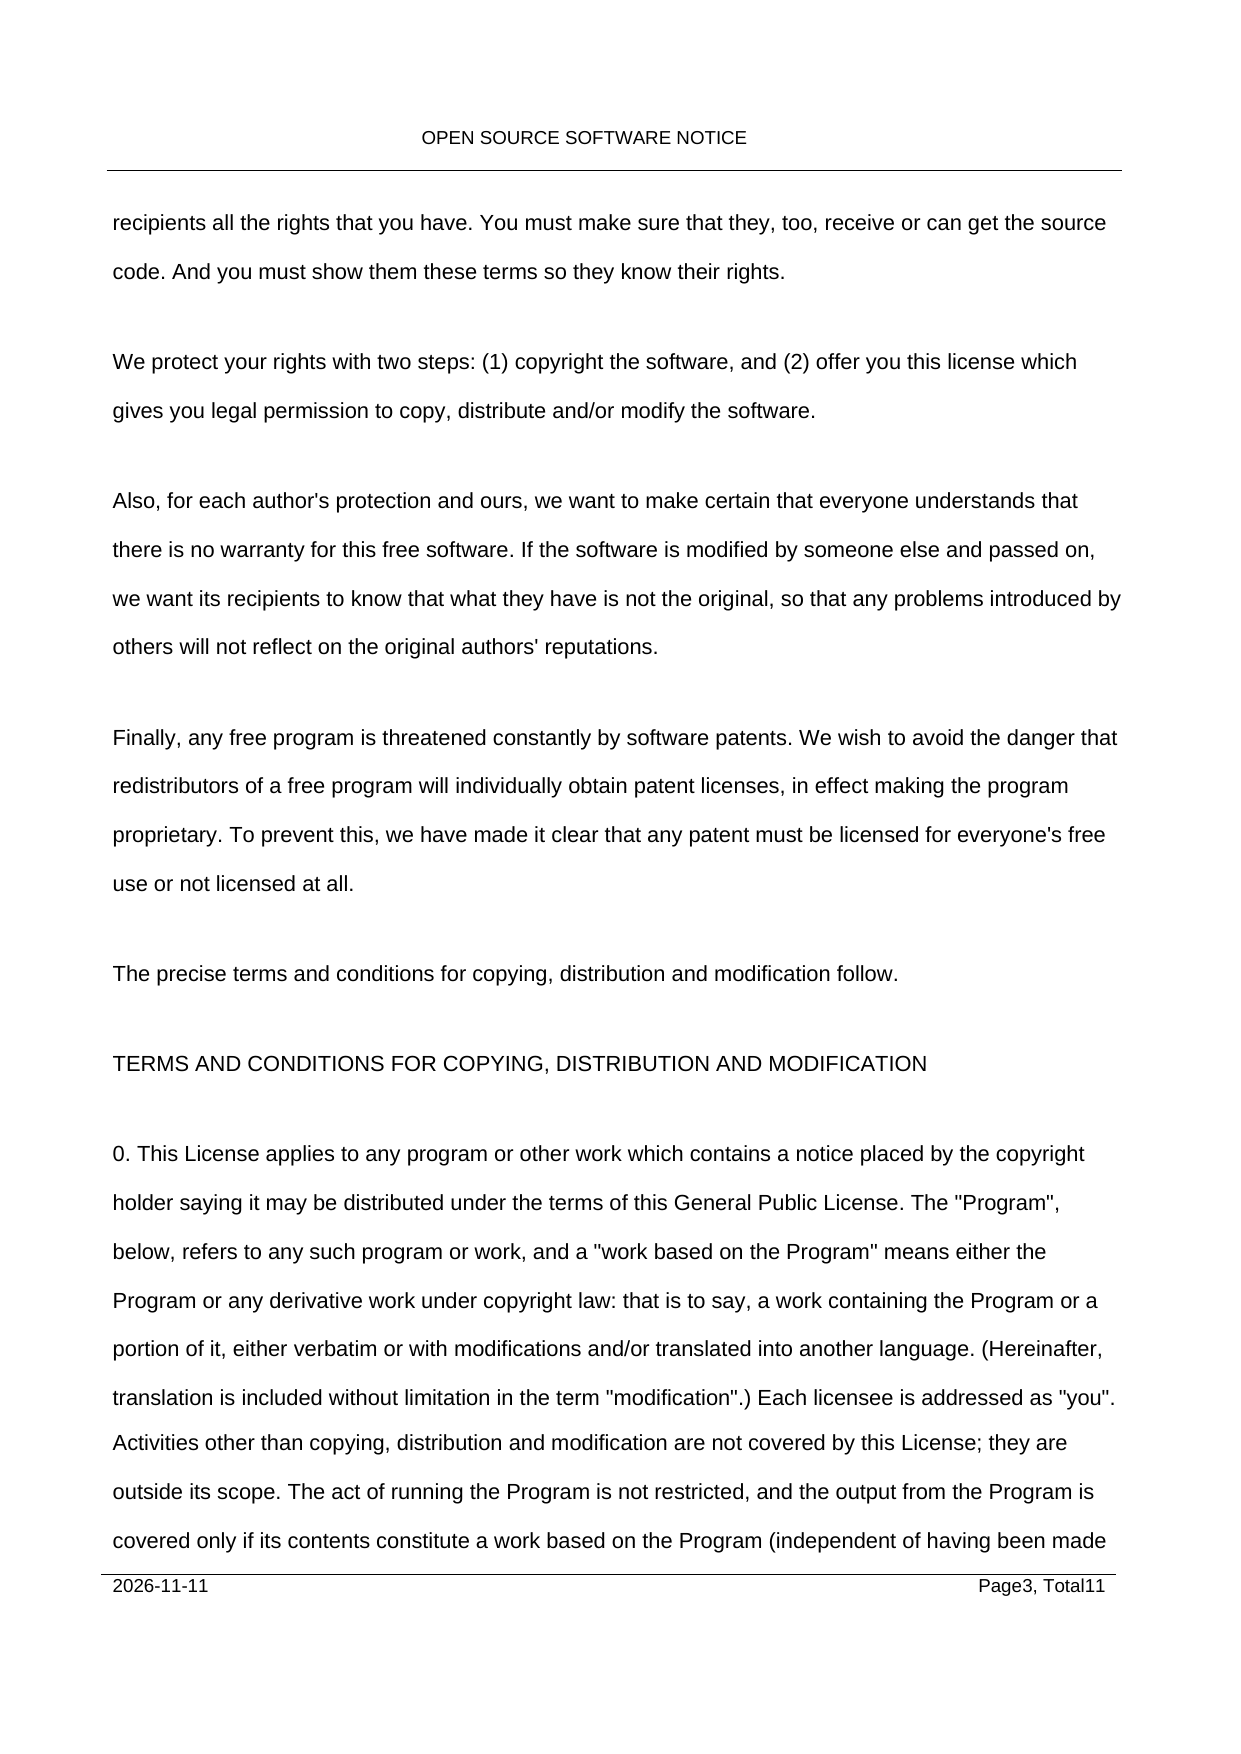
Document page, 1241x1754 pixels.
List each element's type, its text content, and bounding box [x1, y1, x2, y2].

text Finally, any free program is threatened constantly by software patents. We wish to avoid the danger that redistributors of a free program will individually obtain patent licenses, in effect making the program proprietary. To prevent this, we have made it clear that any patent must be licensed for everyone's free use or not licensed at all. [112, 721, 1128, 899]
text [112, 206, 1128, 288]
text We protect your rights with two steps: (1) copyright the software, and (2) offer you this license which gives you legal permission to copy, distribute and/or modify the software. [112, 345, 1128, 427]
text 0. This License applies to any program or other work which contains a notice placed by the copyright holder saying it may be distributed under the terms of this General Public License. The "Program", below, refers to any such program or work, and a "work based on the Program" means either the Program or any derivative work under copyright law: that is to say, a work containing the Program or a portion of it, either verbatim or with modifications and/or translated into another language. (Hereinafter, translation is included without limitation in the term "modification".) Each licensee is addressed as "you". [112, 1138, 1128, 1414]
text TERMS AND CONDITIONS FOR COPYING, DISTRIBUTION AND MODIFICATION [112, 1047, 1128, 1080]
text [112, 1426, 1128, 1556]
text Also, for each author's protection and ours, we want to make certain that everyone understands that there is no warranty for this free software. If the software is modified by someone else and passed on, we want its recipients to know that what they have is not the original, so that any problems introduced by others will not reflect on the original authors' reputations. [112, 484, 1128, 663]
text The precise terms and conditions for copying, distribution and modification follow. [112, 957, 1128, 990]
